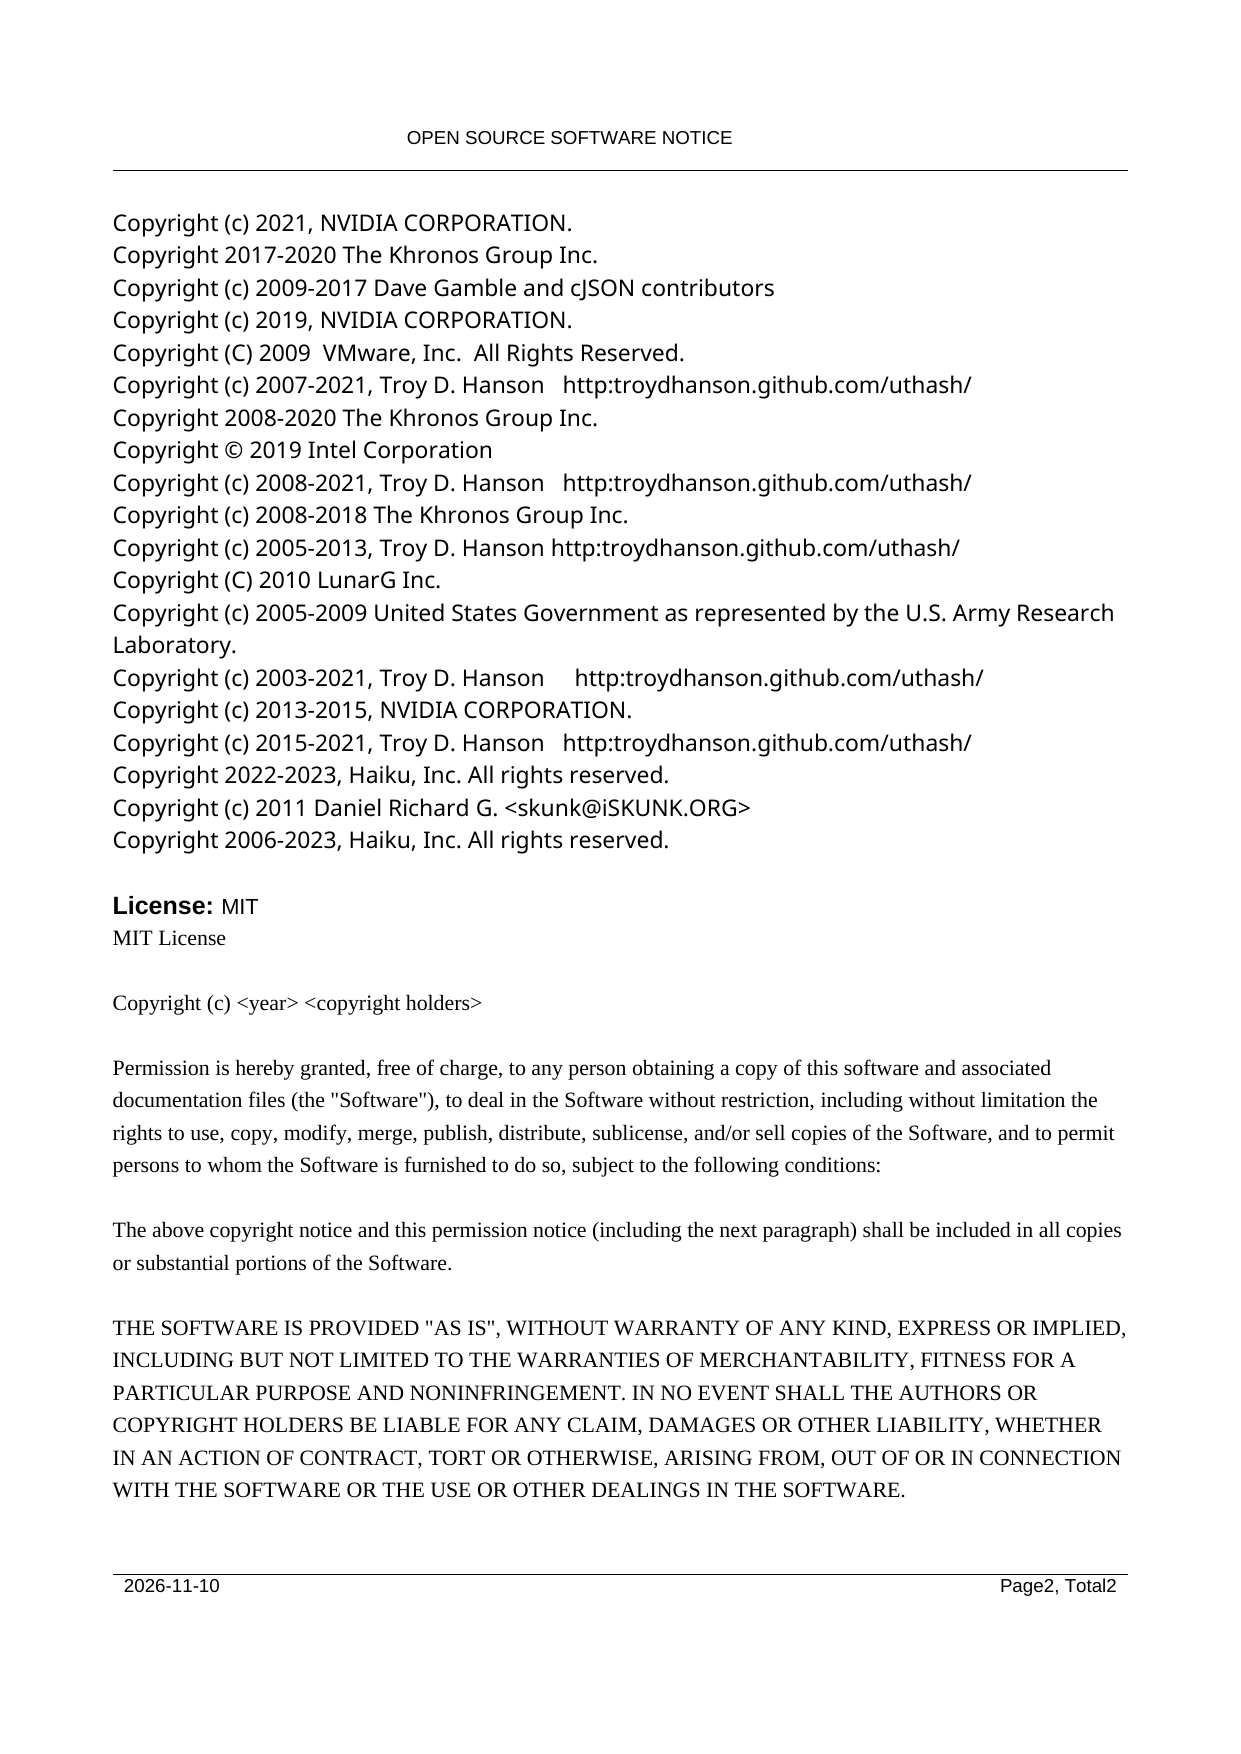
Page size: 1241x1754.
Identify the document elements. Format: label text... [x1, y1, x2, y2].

text License: MIT [112, 889, 1128, 921]
text MIT License Copyright (c) <year> <copyright holders> Permission is hereby granted, free of charge, to any person obtaining a copy of this software and associated documentation files (the "Software"), to deal in the Software without restriction, including without limitation the rights to use, copy, modify, merge, publish, distribute, sublicense, and/or sell copies of the Software, and to permit persons to whom the Software is furnished to do so, subject to the following conditions: The above copyright notice and this permission notice (including the next paragraph) shall be included in all copies or substantial portions of the Software. THE SOFTWARE IS PROVIDED "AS IS", WITHOUT WARRANTY OF ANY KIND, EXPRESS OR IMPLIED, INCLUDING BUT NOT LIMITED TO THE WARRANTIES OF MERCHANTABILITY, FITNESS FOR A PARTICULAR PURPOSE AND NONINFRINGEMENT. IN NO EVENT SHALL THE AUTHORS OR COPYRIGHT HOLDERS BE LIABLE FOR ANY CLAIM, DAMAGES OR OTHER LIABILITY, WHETHER IN AN ACTION OF CONTRACT, TORT OR OTHERWISE, ARISING FROM, OUT OF OR IN CONNECTION WITH THE SOFTWARE OR THE USE OR OTHER DEALINGS IN THE SOFTWARE. [112, 921, 1128, 1506]
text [112, 206, 1128, 889]
